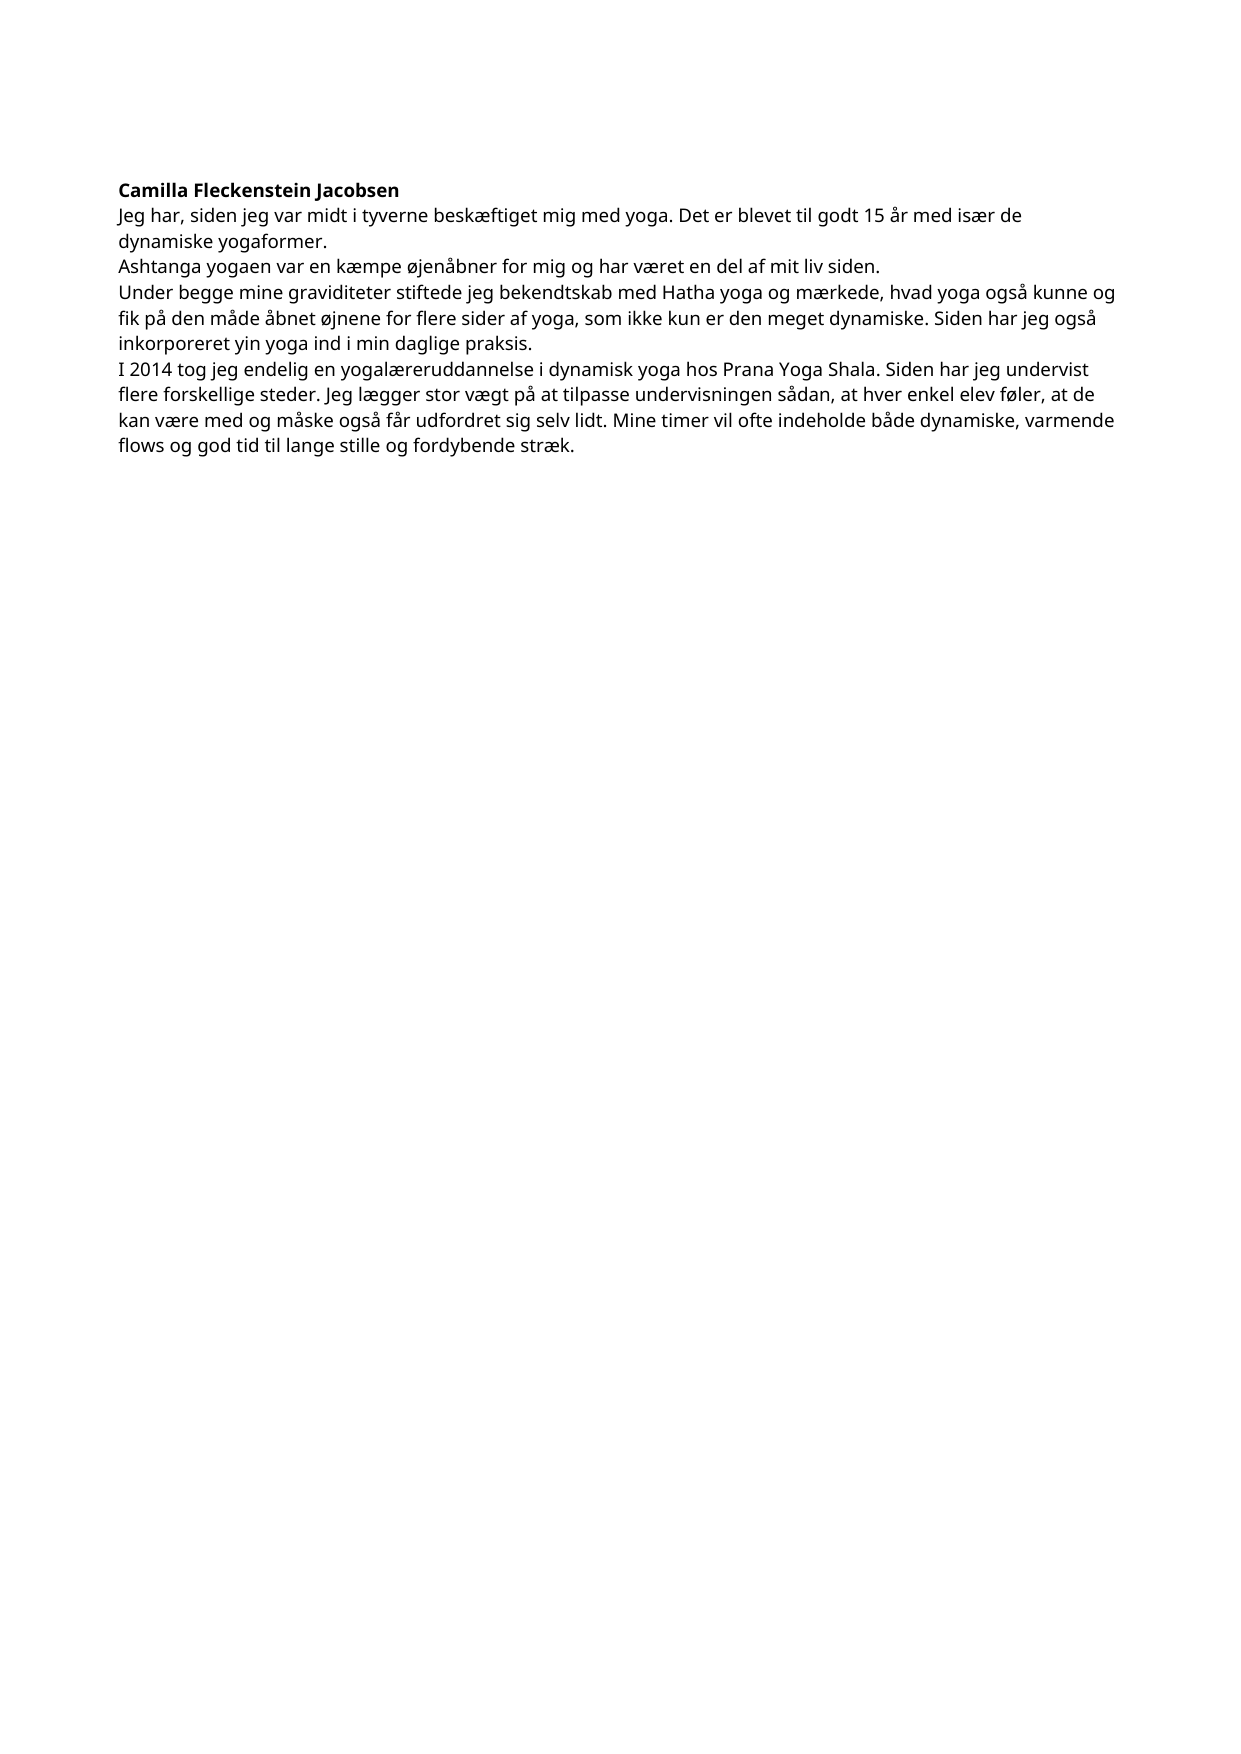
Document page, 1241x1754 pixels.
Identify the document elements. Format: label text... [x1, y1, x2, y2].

text Camilla Fleckenstein Jacobsen Jeg har, siden jeg var midt i tyverne beskæftiget mig med yoga. Det er blevet til godt 15 år med især de dynamiske yogaformer. Ashtanga yogaen var en kæmpe øjenåbner for mig og har været en del af mit liv siden. Under begge mine graviditeter stiftede jeg bekendtskab med Hatha yoga og mærkede, hvad yoga også kunne og fik på den måde åbnet øjnene for flere sider af yoga, som ikke kun er den meget dynamiske. Siden har jeg også inkorporeret yin yoga ind i min daglige praksis. I 2014 tog jeg endelig en yogalæreruddannelse i dynamisk yoga hos Prana Yoga Shala. Siden har jeg undervist flere forskellige steder. Jeg lægger stor vægt på at tilpasse undervisningen sådan, at hver enkel elev føler, at de kan være med og måske også får udfordret sig selv lidt. Mine timer vil ofte indeholde både dynamiske, varmende flows og god tid til lange stille og fordybende stræk. [118, 177, 1122, 458]
